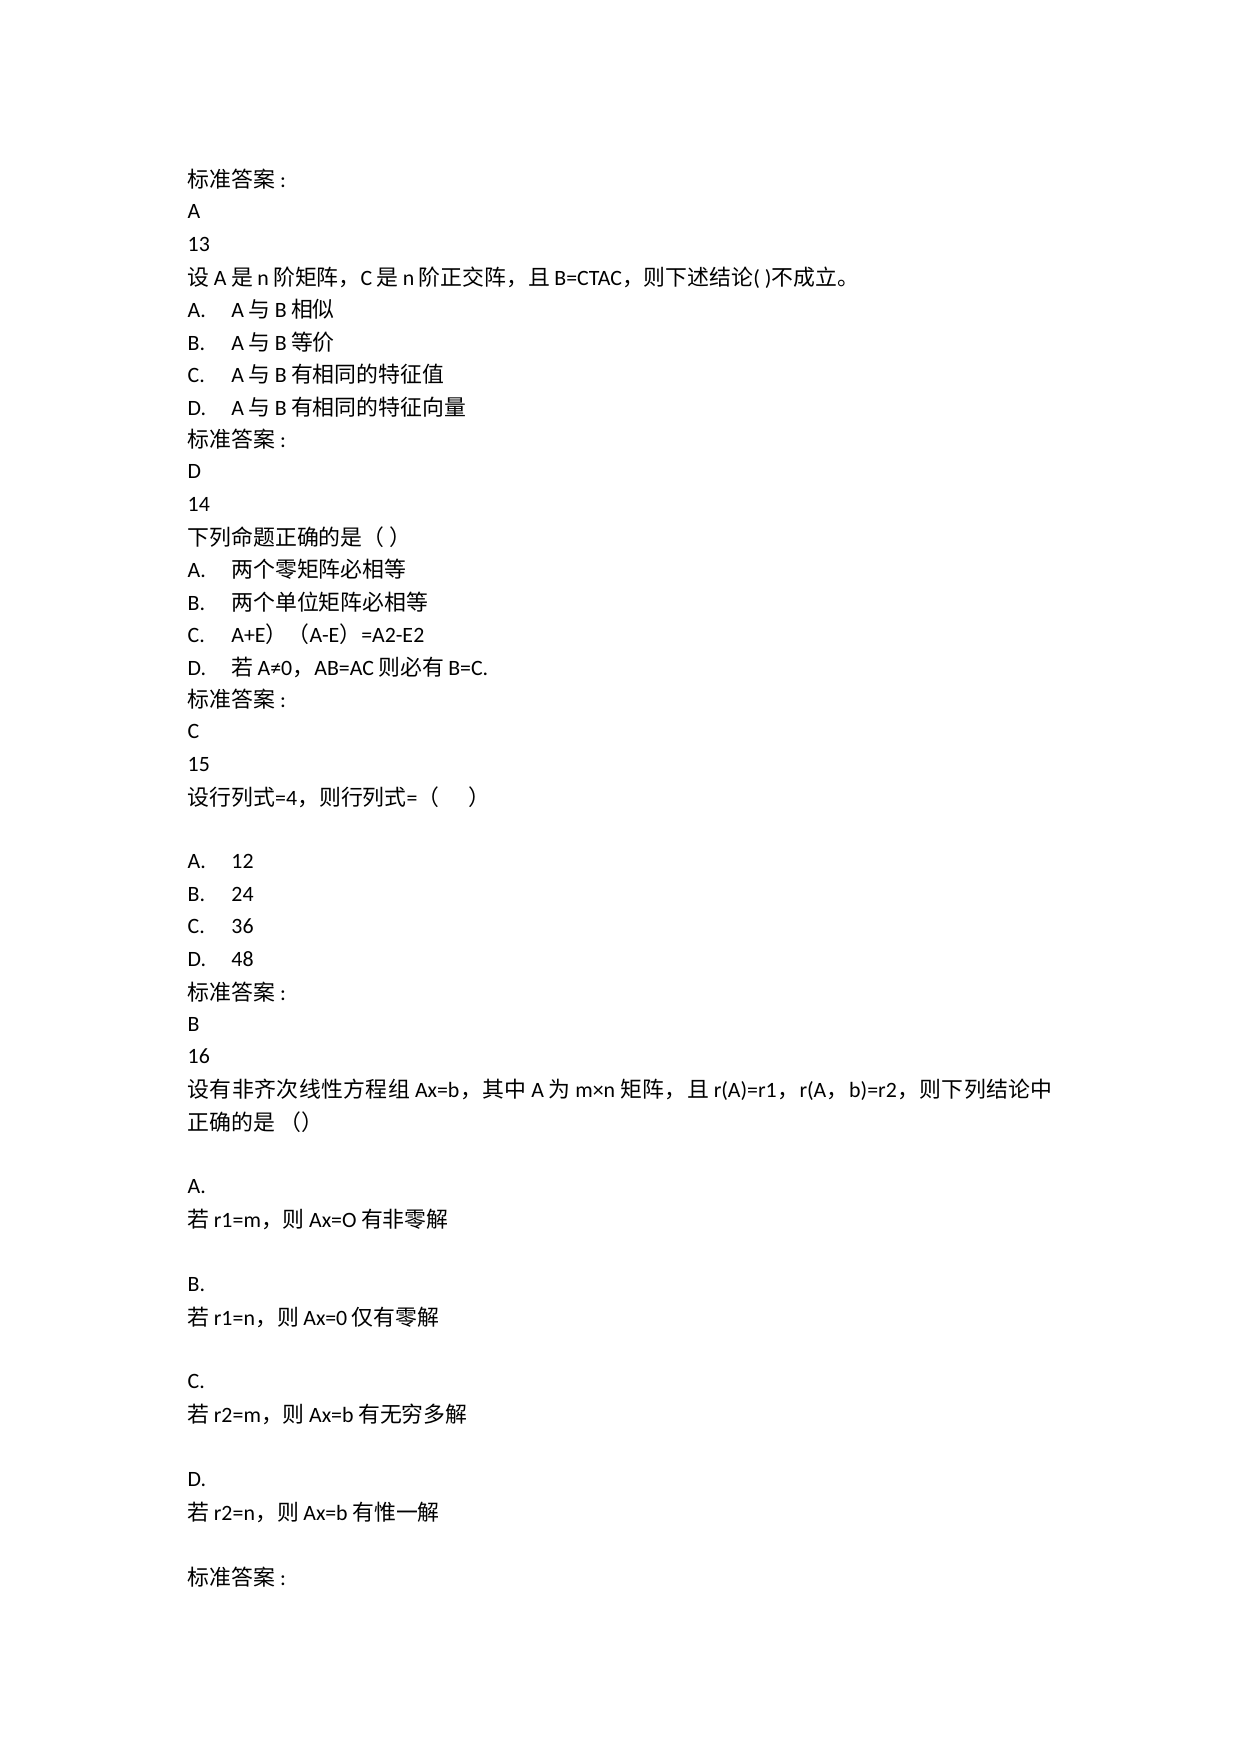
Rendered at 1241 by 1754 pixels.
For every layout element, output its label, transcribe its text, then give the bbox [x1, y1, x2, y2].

text C. 36 [187, 909, 1053, 942]
text A [187, 194, 1053, 227]
text 15 [187, 747, 1053, 779]
text 标准答案 : [187, 974, 1053, 1007]
text C. A与B有相同的特征值 [187, 357, 1053, 389]
text D. A与B有相同的特征向量 [187, 389, 1053, 422]
text C. A+E）（A-E）=A2-E2 [187, 617, 1053, 649]
text C. [187, 1364, 1053, 1397]
text 14 [187, 487, 1053, 519]
text 标准答案 : [187, 1559, 1053, 1592]
text A. A与B相似 [187, 292, 1053, 324]
text D. 48 [187, 942, 1053, 974]
text 16 [187, 1039, 1053, 1072]
text D. 若A≠0，AB=AC则必有B=C. [187, 649, 1053, 682]
text A. [187, 1169, 1053, 1202]
text D [187, 454, 1053, 487]
text B. A与B等价 [187, 324, 1053, 357]
text 若r2=n，则Ax=b有惟一解 [187, 1494, 1053, 1527]
text 下列命题正确的是（ ） [187, 519, 1053, 552]
text D. [187, 1462, 1053, 1494]
text 若r1=m，则Ax=O有非零解 [187, 1202, 1053, 1234]
text 若r1=n，则Ax=0仅有零解 [187, 1299, 1053, 1332]
text 13 [187, 227, 1053, 259]
text B [187, 1007, 1053, 1039]
text 标准答案 : [187, 162, 1053, 194]
text 标准答案 : [187, 682, 1053, 714]
text A. 两个零矩阵必相等 [187, 552, 1053, 584]
text 设行列式=4，则行列式=（ ） [187, 779, 1053, 812]
text A. 12 [187, 844, 1053, 877]
text 标准答案 : [187, 422, 1053, 454]
text B. [187, 1267, 1053, 1299]
text C [187, 714, 1053, 747]
text 设有非齐次线性方程组Ax=b，其中A为m×n矩阵，且r(A)=r1，r(A，b)=r2，则下列结论中正确的是 （） [187, 1072, 1053, 1137]
text B. 两个单位矩阵必相等 [187, 584, 1053, 617]
text B. 24 [187, 877, 1053, 909]
text 设A是n阶矩阵，C是n阶正交阵，且B=CTAC，则下述结论( )不成立。 [187, 259, 1053, 292]
text 若r2=m，则Ax=b有无穷多解 [187, 1397, 1053, 1429]
